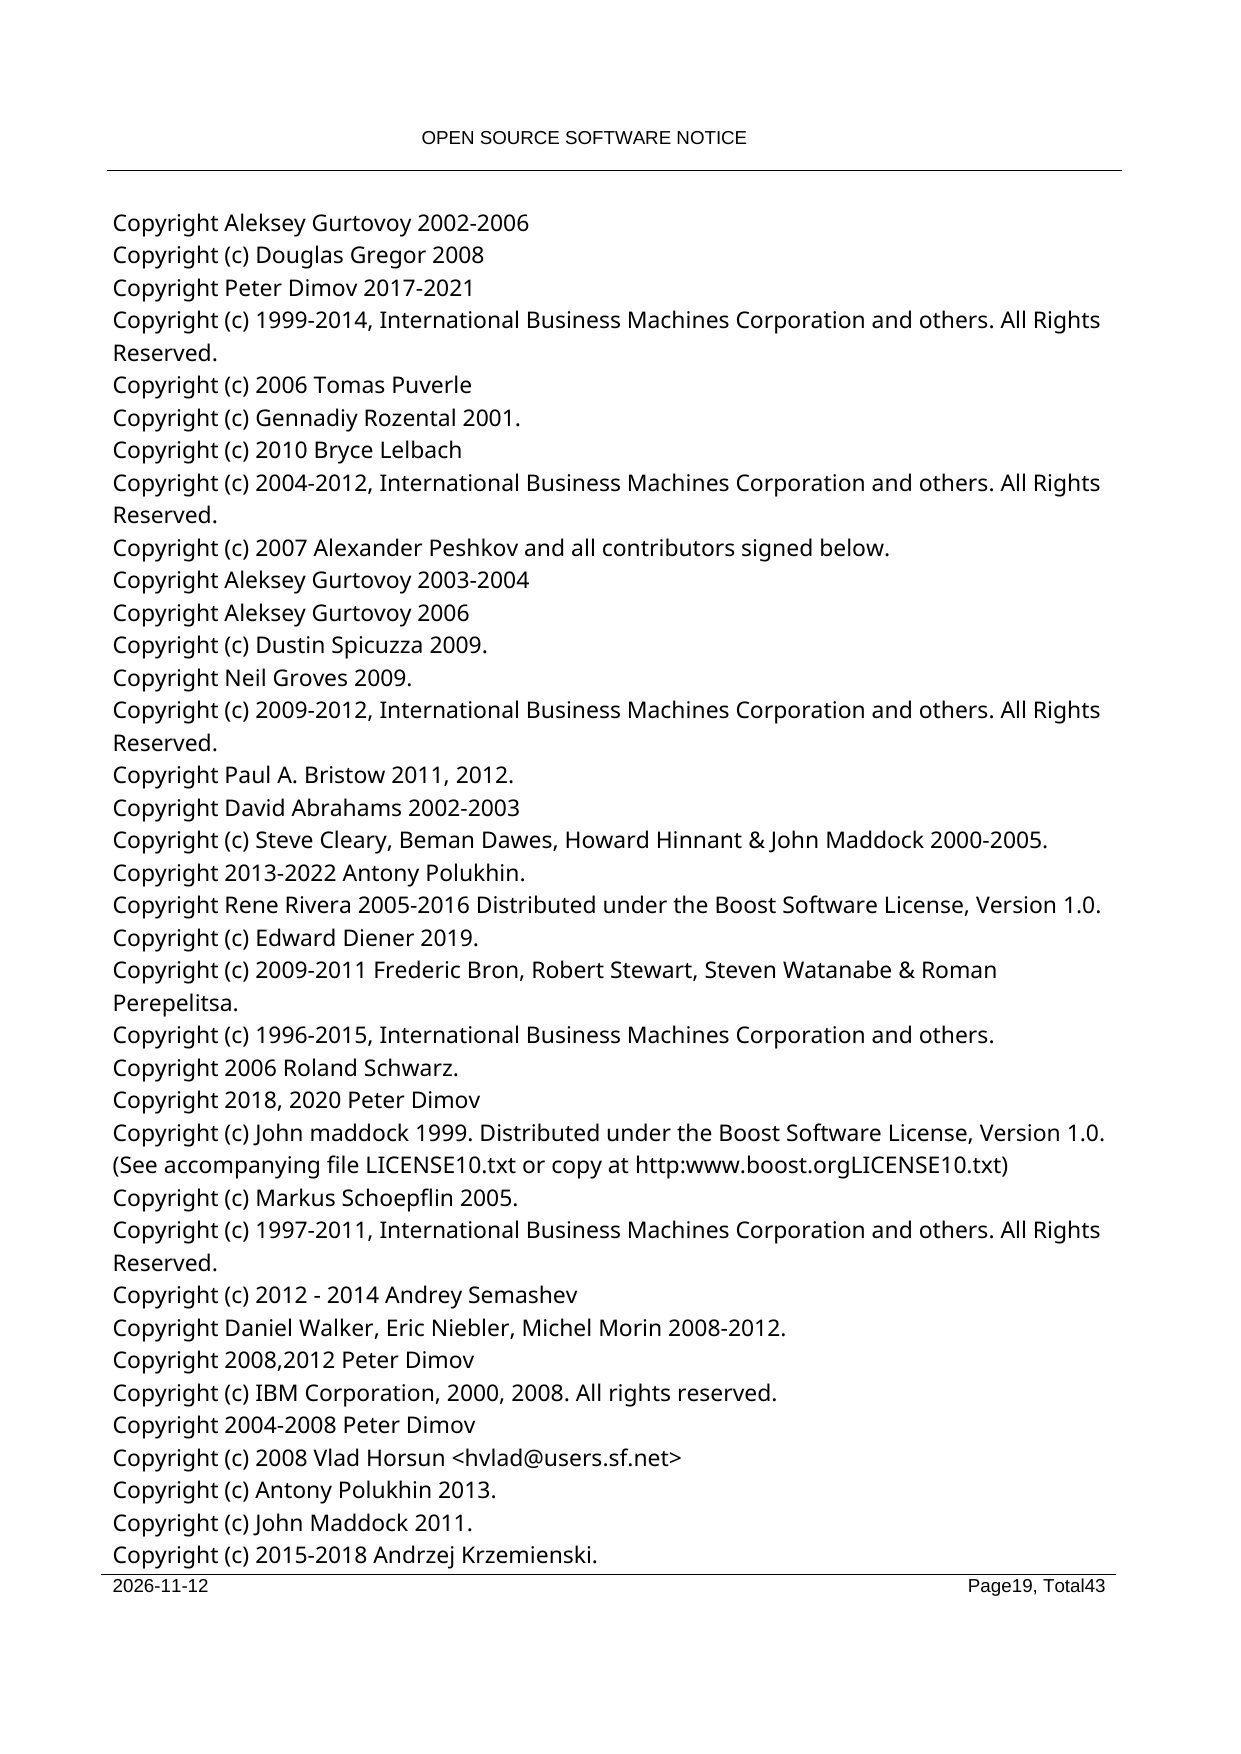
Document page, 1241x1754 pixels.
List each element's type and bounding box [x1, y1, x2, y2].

text [112, 206, 1128, 1571]
